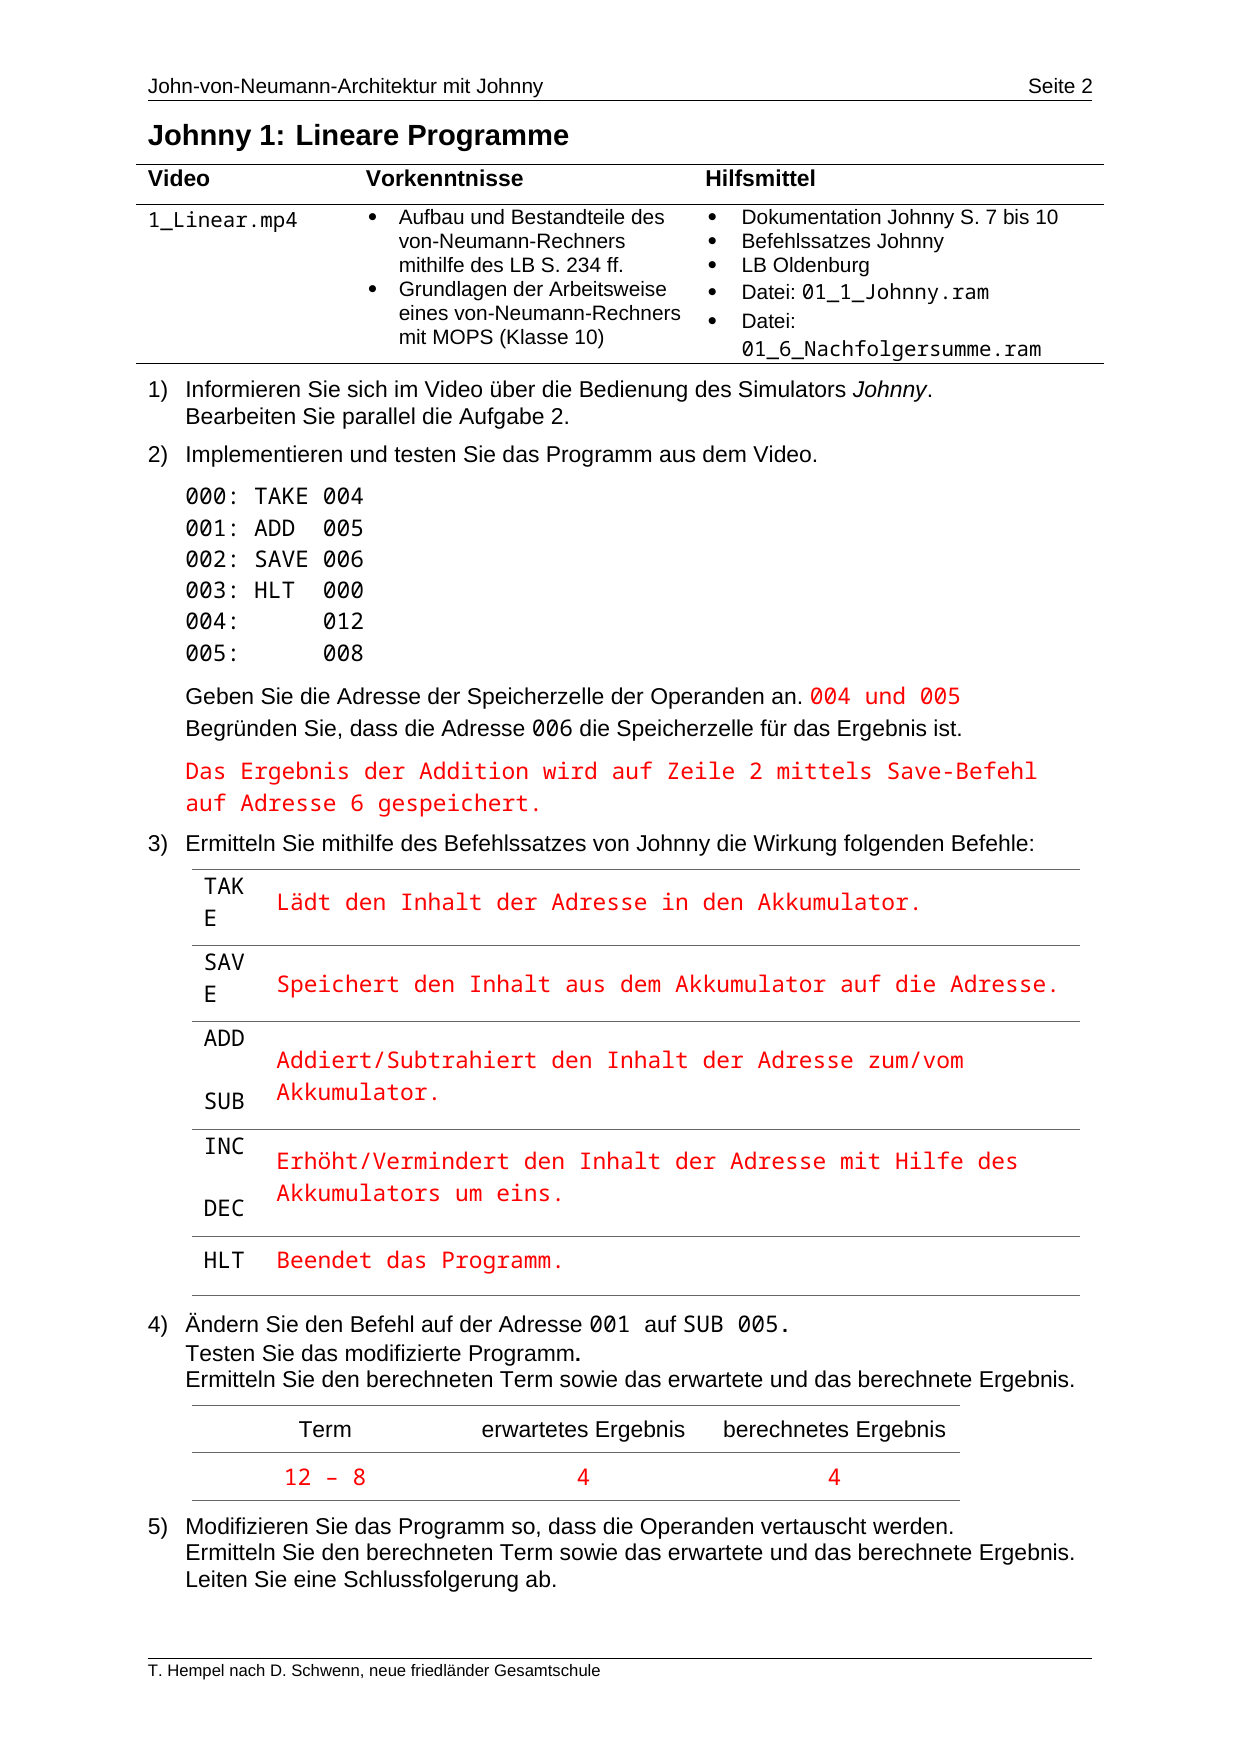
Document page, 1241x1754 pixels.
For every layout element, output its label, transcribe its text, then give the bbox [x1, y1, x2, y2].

text 000: TAKE 004 001: ADD 005 002: SAVE 006 003: HLT 000 004: 012 005: 008 [185, 480, 1092, 668]
table_header TAKE [192, 870, 265, 945]
subtitle Johnny 1: Lineare Programme [148, 118, 1092, 152]
list Modifizieren Sie das Programm so, dass die Operanden vertauscht werden. Ermitteln Sie den berechneten Term sowie das erwartete und das berechnete Ergebnis. Leiten Sie eine Schlussfolgerung ab. [148, 1513, 1092, 1592]
table_cell 1_Linear.mp4 [136, 205, 354, 363]
table_header Term [192, 1406, 458, 1452]
table_cell 12 – 8 [192, 1453, 458, 1499]
text Das Ergebnis der Addition wird auf Zeile 2 mittels Save-Befehl auf Adresse 6 gespeichert. [185, 755, 1092, 818]
table_cell Dokumentation Johnny S. 7 bis 10 Befehlssatzes Johnny LB Oldenburg Datei: 01_1_Johnny.ram Datei: 01_6_Nachfolgersumme.ram [694, 205, 1104, 363]
table_header Lädt den Inhalt der Adresse in den Akkumulator. [265, 870, 1080, 945]
list Informieren Sie sich im Video über die Bedienung des Simulators Johnny. Bearbeiten Sie parallel die Aufgabe 2. [148, 376, 1092, 429]
table_header erwartetes Ergebnis [458, 1406, 709, 1452]
table_cell Erhöht/Vermindert den Inhalt der Adresse mit Hilfe des Akkumulators um eins. [265, 1130, 1080, 1236]
table_cell SAVE [192, 946, 265, 1021]
text Geben Sie die Adresse der Speicherzelle der Operanden an. 004 und 005 Begründen Sie, dass die Adresse 006 die Speicherzelle für das Ergebnis ist. [185, 680, 1092, 743]
table_cell 4 [709, 1453, 960, 1499]
table_cell Speichert den Inhalt aus dem Akkumulator auf die Adresse. [265, 946, 1080, 1021]
table_cell Aufbau und Bestandteile des von-Neumann-Rechners mithilfe des LB S. 234 ff. Grundlagen der Arbeitsweise eines von-Neumann-Rechners mit MOPS (Klasse 10) [354, 205, 694, 363]
list Implementieren und testen Sie das Programm aus dem Video. [148, 441, 1092, 468]
list Ändern Sie den Befehl auf der Adresse 001 auf SUB 005. Testen Sie das modifizierte Programm. Ermitteln Sie den berechneten Term sowie das erwartete und das berechnete Ergebnis. [148, 1308, 1092, 1392]
table_header Video [136, 165, 354, 204]
table_header Vorkenntnisse [354, 165, 694, 204]
table_header Hilfsmittel [694, 165, 1104, 204]
list Ermitteln Sie mithilfe des Befehlssatzes von Johnny die Wirkung folgenden Befehle: [148, 830, 1092, 857]
table_cell ADD SUB [192, 1022, 265, 1128]
table_cell 4 [458, 1453, 709, 1499]
table_cell INC DEC [192, 1130, 265, 1236]
table_cell Beendet das Programm. [265, 1237, 1080, 1295]
table_cell HLT [192, 1237, 265, 1295]
table_header berechnetes Ergebnis [709, 1406, 960, 1452]
table_cell Addiert/Subtrahiert den Inhalt der Adresse zum/vom Akkumulator. [265, 1022, 1080, 1128]
